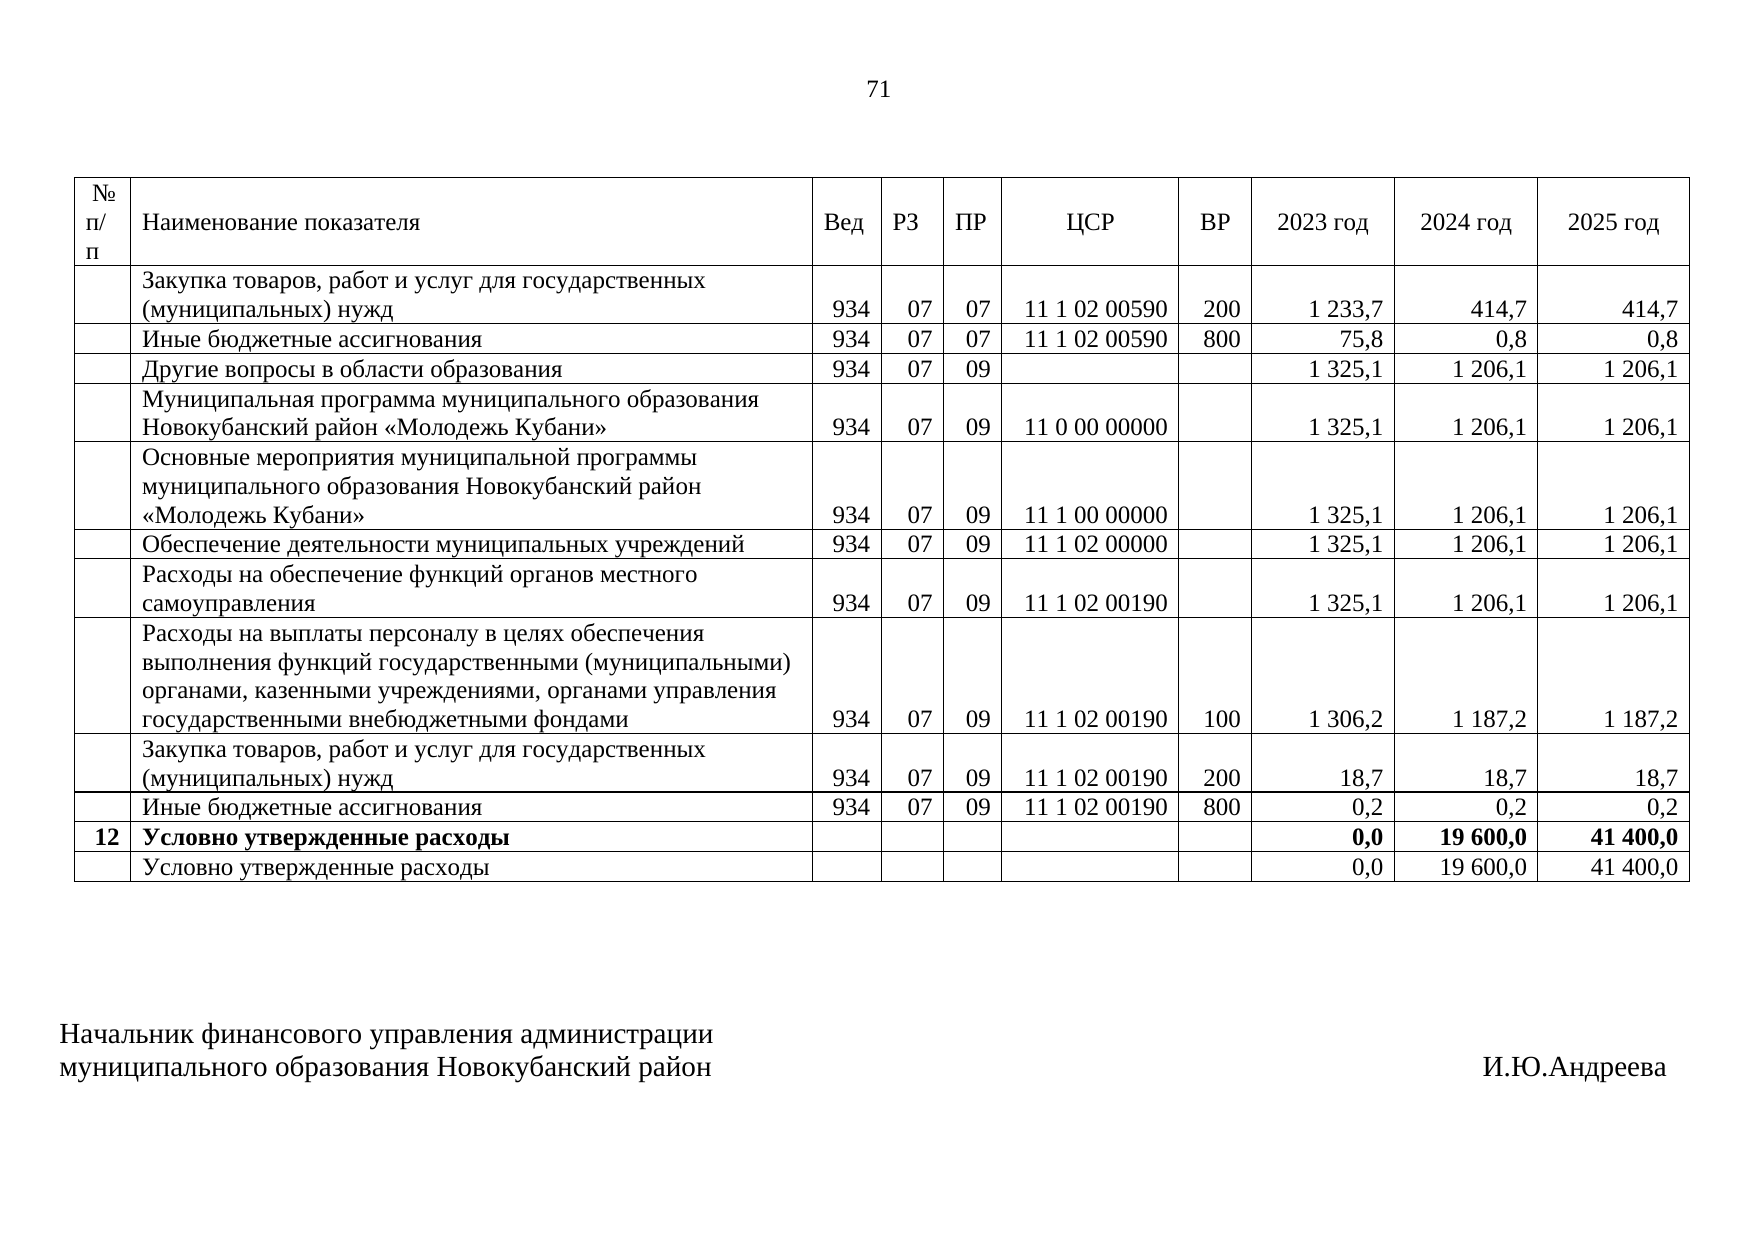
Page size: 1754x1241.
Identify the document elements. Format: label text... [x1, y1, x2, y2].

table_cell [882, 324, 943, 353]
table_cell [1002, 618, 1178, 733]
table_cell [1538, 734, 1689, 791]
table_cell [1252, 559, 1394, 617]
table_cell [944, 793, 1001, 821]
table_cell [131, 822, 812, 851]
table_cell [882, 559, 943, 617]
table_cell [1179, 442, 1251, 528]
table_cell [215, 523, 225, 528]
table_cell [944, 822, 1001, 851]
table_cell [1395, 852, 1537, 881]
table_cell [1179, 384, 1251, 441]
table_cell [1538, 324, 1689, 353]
table_header Наименование показателя [131, 178, 812, 264]
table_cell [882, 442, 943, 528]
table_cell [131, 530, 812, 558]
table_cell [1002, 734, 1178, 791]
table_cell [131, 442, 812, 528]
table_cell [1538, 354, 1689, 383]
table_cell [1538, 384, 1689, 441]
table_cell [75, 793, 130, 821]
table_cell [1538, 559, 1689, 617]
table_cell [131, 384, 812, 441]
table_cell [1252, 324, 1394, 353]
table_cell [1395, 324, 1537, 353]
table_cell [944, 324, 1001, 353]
table_header 2024 год [1395, 178, 1537, 264]
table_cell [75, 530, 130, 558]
table_header 2025 год [1538, 178, 1689, 264]
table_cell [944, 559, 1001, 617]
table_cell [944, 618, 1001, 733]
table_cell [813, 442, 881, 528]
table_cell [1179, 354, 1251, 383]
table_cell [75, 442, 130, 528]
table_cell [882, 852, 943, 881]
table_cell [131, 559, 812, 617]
table_header ВР [1179, 178, 1251, 264]
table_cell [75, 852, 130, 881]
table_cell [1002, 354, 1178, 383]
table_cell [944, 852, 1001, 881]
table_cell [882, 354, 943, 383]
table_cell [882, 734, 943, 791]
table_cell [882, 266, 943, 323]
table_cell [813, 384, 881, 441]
table_header 2023 год [1252, 178, 1394, 264]
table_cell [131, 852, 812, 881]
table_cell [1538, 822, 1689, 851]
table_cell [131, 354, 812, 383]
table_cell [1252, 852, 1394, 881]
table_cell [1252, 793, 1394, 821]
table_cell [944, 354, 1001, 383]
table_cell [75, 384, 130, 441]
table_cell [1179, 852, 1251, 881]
text муниципального образования Новокубанский район И.Ю.Андреева [59, 1049, 1683, 1083]
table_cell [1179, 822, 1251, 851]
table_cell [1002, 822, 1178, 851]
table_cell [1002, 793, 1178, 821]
table_header ПР [944, 178, 1001, 264]
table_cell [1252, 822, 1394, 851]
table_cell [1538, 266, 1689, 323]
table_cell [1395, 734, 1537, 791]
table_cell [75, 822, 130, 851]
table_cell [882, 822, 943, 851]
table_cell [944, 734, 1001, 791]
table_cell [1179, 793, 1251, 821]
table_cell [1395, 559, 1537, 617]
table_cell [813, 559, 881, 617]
table_header № п/п [75, 178, 130, 264]
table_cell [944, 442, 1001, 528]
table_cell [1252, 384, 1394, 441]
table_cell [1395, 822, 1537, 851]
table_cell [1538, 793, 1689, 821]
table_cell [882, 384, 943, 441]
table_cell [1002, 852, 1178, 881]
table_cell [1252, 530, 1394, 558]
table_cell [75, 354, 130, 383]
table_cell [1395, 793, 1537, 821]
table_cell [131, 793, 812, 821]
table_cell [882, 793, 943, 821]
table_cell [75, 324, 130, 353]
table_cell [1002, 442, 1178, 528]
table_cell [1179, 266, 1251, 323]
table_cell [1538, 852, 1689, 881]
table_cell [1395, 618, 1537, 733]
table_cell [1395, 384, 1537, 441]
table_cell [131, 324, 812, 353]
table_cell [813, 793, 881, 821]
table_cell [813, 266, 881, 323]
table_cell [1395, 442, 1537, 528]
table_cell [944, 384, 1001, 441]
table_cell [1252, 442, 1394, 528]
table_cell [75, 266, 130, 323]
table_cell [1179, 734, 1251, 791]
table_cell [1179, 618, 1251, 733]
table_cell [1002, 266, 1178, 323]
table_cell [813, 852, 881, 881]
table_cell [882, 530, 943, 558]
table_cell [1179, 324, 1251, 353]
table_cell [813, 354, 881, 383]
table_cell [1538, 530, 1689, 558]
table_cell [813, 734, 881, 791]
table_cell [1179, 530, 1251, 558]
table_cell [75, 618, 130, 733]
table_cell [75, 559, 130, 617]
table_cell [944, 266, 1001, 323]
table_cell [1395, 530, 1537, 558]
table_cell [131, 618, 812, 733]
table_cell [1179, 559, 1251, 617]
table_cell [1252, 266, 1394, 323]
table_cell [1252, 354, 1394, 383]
table_header Вед [813, 178, 881, 264]
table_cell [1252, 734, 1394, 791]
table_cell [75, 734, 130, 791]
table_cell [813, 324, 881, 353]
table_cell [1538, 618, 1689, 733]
text Начальник финансового управления администрации [59, 1016, 1683, 1049]
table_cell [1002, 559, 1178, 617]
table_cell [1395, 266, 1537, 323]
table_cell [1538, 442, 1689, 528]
table_header РЗ [882, 178, 943, 264]
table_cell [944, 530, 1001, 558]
table_header ЦСР [1002, 178, 1178, 264]
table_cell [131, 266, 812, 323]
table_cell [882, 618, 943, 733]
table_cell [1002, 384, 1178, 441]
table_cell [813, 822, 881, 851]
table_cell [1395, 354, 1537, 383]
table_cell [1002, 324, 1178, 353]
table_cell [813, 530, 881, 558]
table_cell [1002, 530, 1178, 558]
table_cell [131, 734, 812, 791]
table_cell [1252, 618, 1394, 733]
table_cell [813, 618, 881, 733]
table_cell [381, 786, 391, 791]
